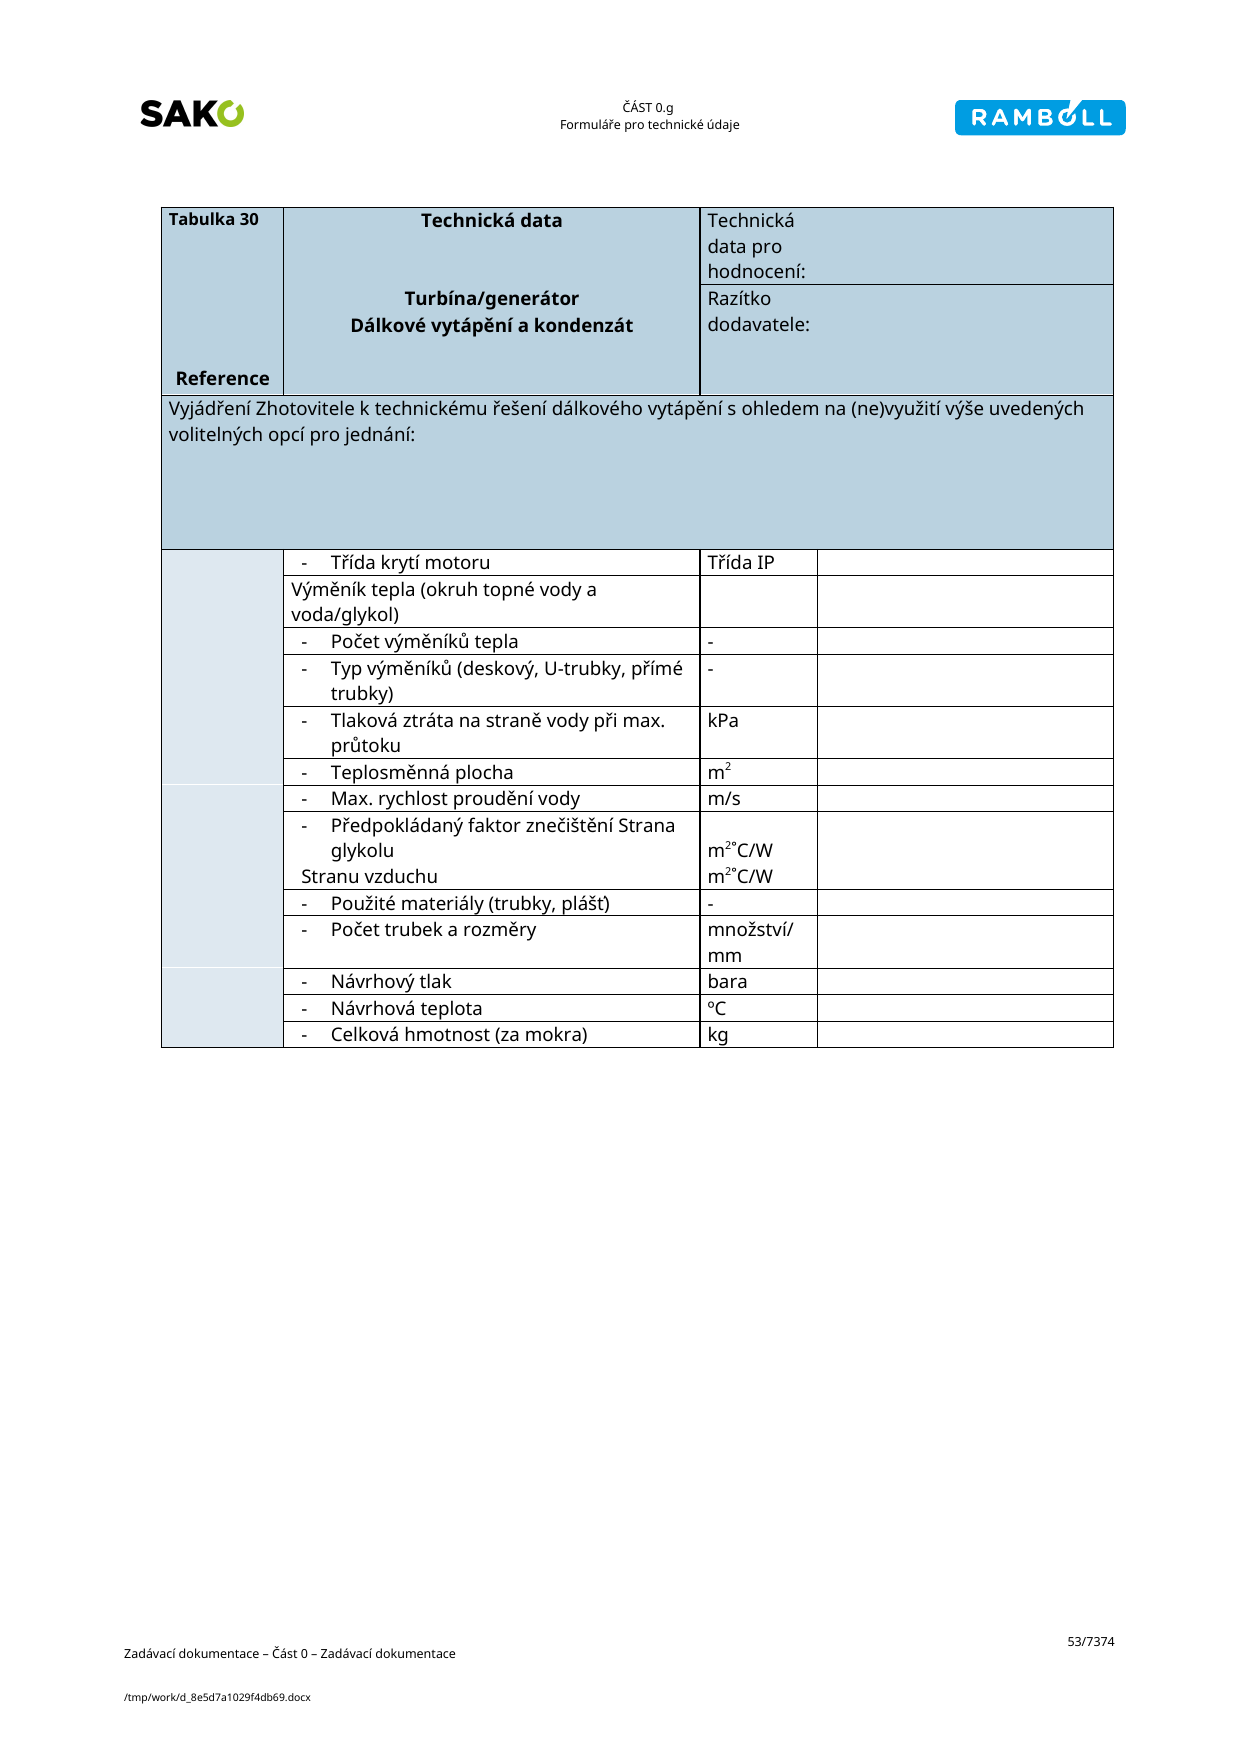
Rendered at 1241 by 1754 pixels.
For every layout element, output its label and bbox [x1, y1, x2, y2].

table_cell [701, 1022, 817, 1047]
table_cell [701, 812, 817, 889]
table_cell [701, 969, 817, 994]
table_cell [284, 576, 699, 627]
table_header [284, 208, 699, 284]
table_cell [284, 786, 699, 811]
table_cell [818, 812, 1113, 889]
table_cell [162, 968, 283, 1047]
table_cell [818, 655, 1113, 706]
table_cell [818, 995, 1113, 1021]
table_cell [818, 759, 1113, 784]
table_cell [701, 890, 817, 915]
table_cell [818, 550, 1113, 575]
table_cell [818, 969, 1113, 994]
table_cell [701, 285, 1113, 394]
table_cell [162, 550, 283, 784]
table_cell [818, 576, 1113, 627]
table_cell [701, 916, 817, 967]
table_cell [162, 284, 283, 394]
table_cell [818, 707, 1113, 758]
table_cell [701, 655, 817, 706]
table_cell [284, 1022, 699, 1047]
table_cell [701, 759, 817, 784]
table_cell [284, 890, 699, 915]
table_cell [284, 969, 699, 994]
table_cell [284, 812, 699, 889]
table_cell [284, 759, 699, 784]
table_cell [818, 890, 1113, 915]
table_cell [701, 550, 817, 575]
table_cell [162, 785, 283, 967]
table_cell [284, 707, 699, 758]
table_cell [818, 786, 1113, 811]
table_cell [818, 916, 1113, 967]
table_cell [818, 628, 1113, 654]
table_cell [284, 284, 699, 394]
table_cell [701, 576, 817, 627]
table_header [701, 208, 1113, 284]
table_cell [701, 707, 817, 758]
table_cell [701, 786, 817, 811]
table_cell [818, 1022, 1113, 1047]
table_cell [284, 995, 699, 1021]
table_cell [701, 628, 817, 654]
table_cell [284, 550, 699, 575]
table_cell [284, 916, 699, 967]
picture [140, 100, 244, 127]
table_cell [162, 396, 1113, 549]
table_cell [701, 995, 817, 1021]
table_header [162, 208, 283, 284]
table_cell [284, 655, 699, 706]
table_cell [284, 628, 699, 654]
